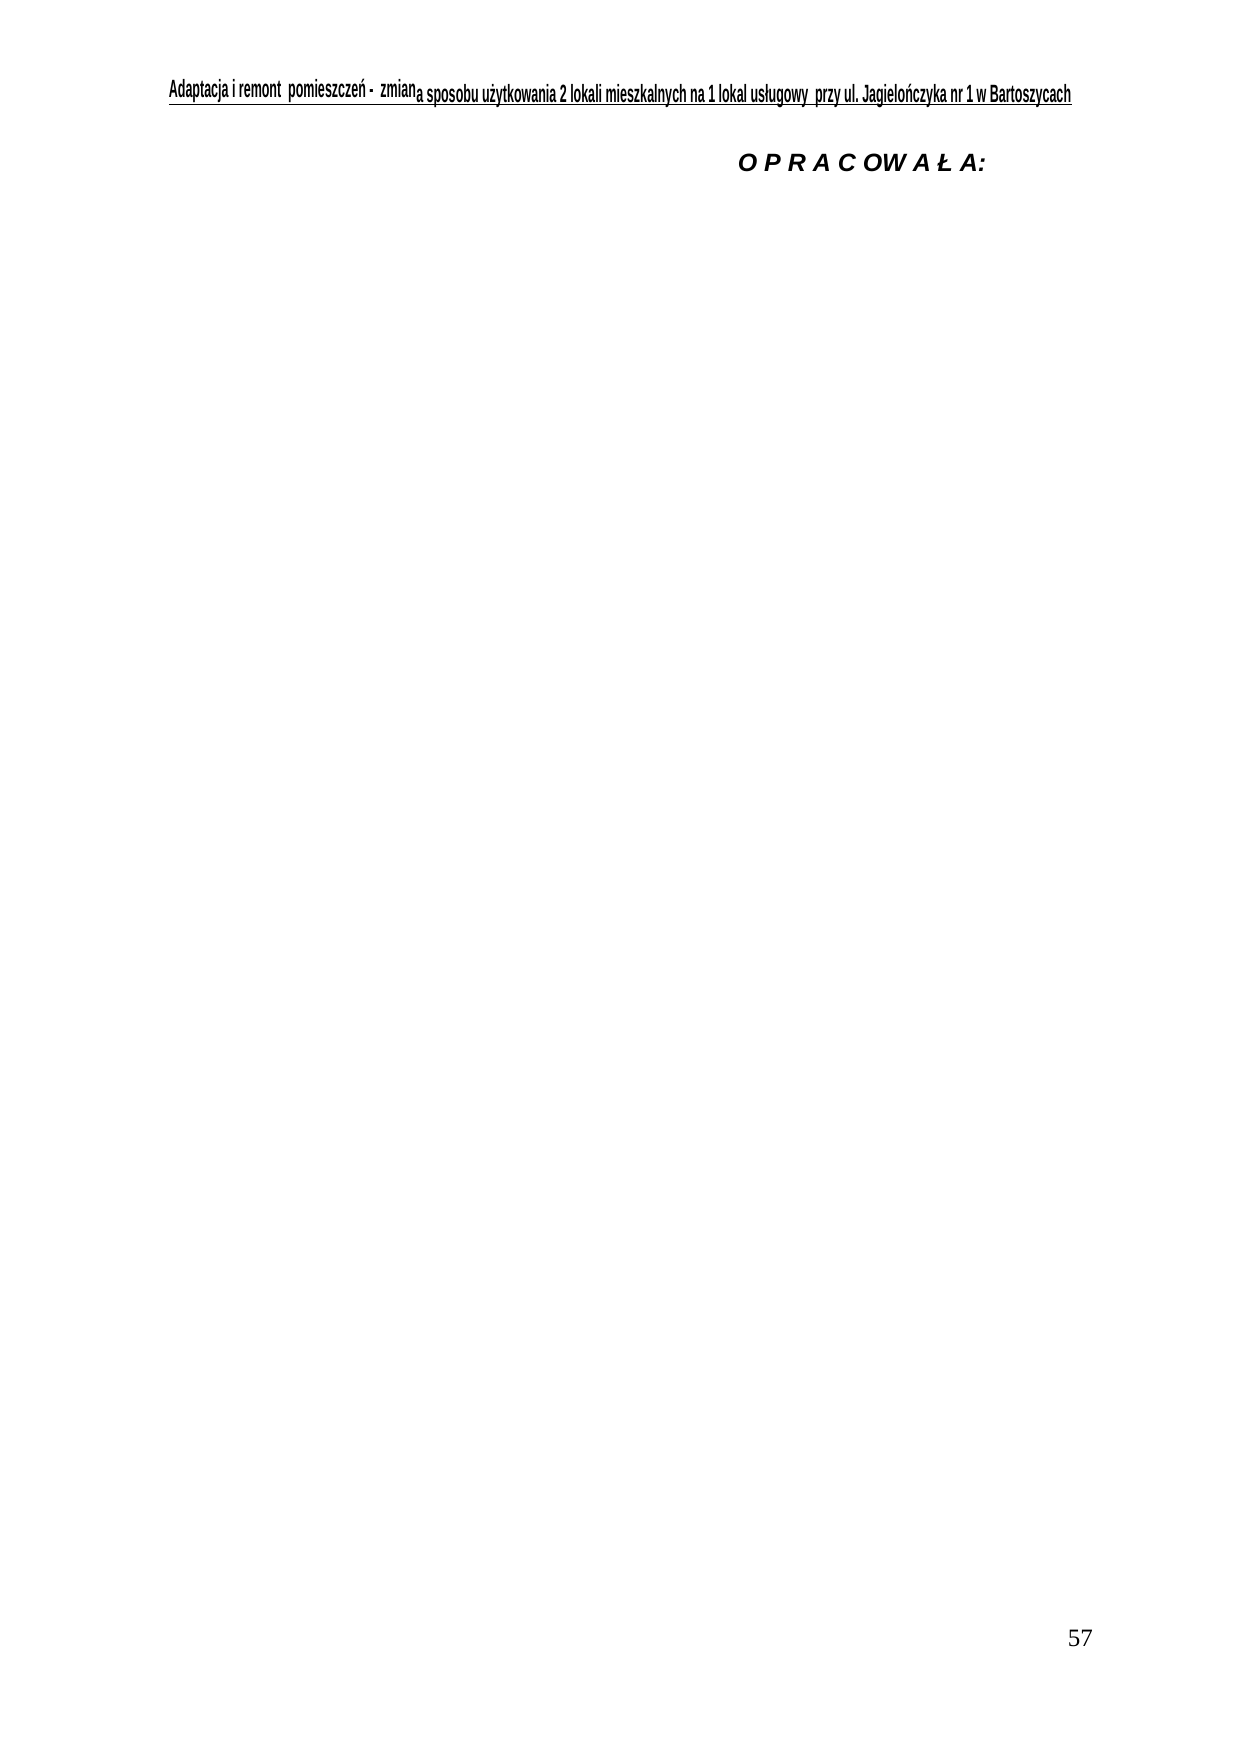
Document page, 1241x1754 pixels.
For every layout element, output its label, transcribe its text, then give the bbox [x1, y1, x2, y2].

text O P R A C OW A Ł A: [148, 148, 1093, 176]
